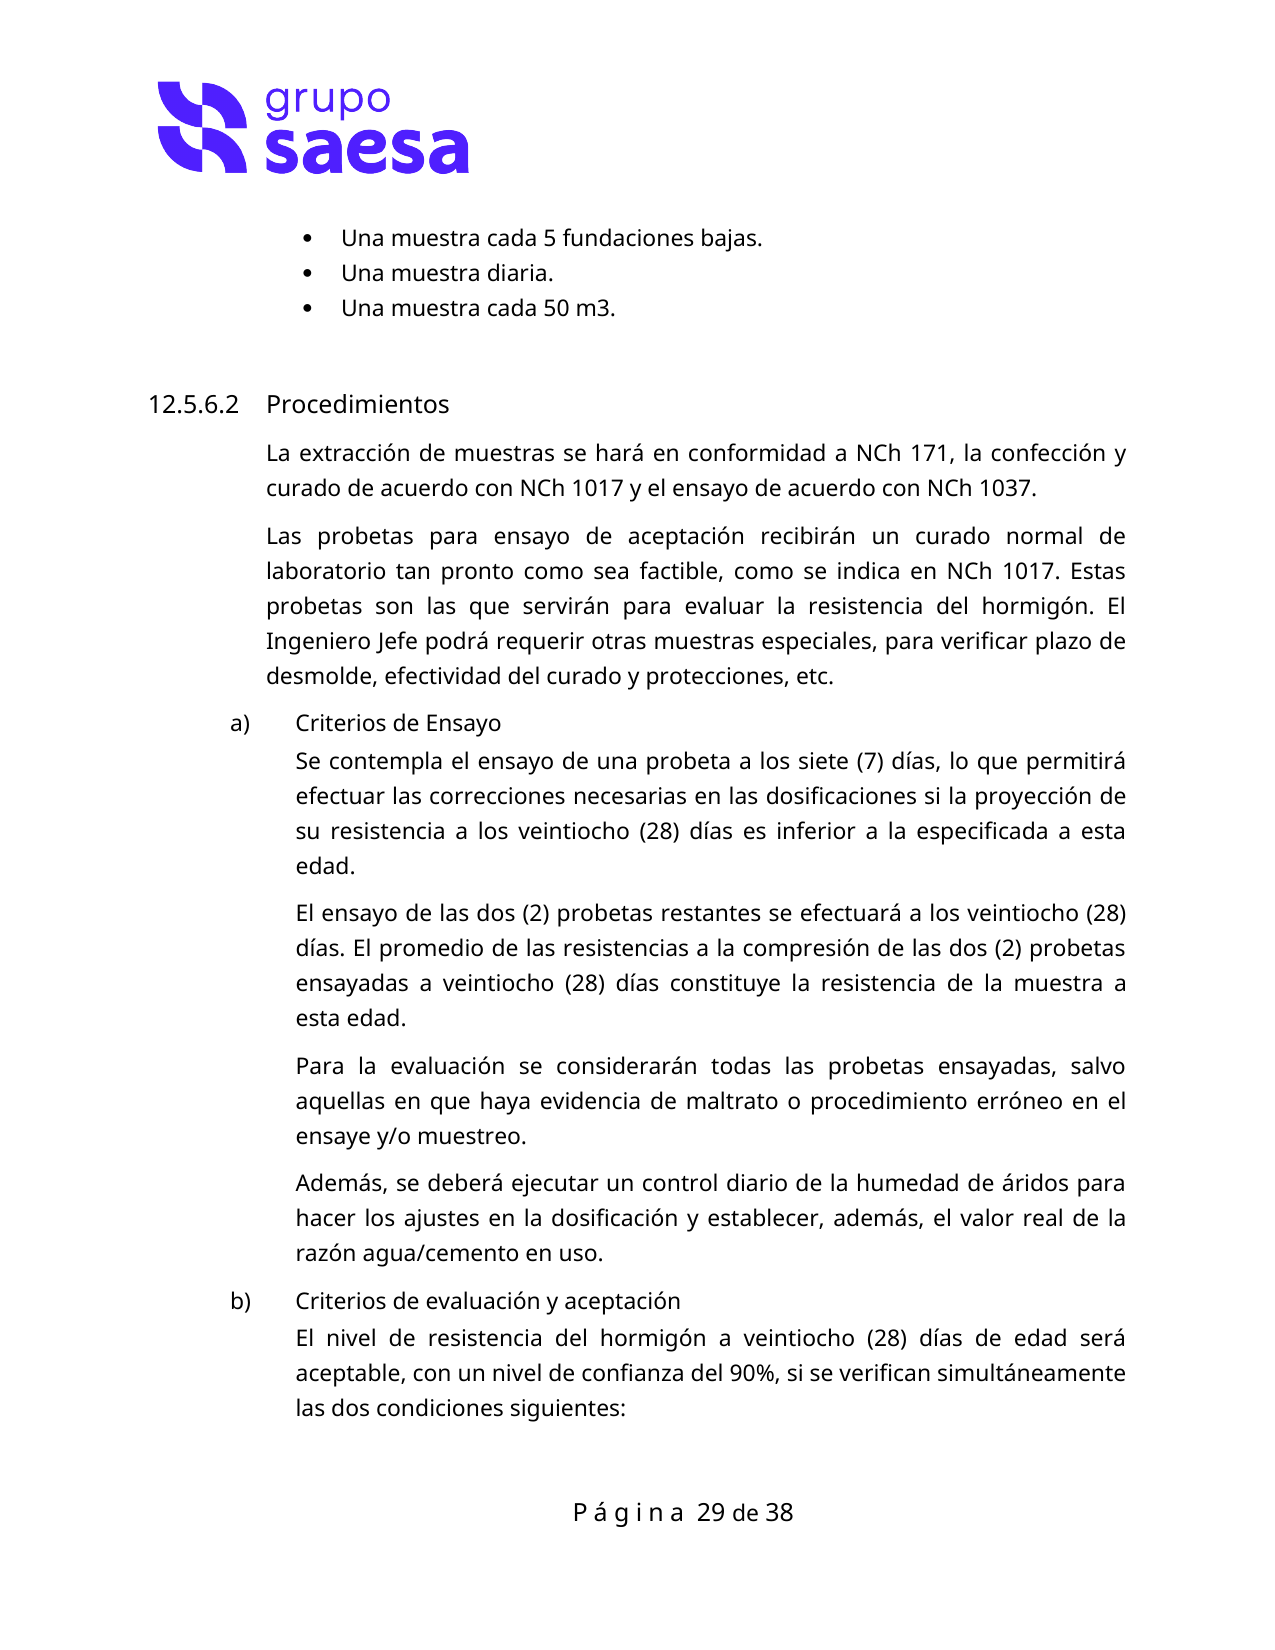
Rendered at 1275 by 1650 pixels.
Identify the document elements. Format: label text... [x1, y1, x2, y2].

list Una muestra cada 50 m3. [303, 291, 1127, 323]
list Una muestra diaria. [303, 256, 1127, 288]
list Criterios de evaluación y aceptación [223, 1284, 1127, 1316]
text El nivel de resistencia del hormigón a veintiocho (28) días de edad será aceptable, con un nivel de confianza del 90%, si se verifican simultáneamente las dos condiciones siguientes: [295, 1322, 1127, 1423]
subtitle Procedimientos [148, 386, 1127, 421]
text La extracción de muestras se hará en conformidad a NCh 171, la confección y curado de acuerdo con NCh 1017 y el ensayo de acuerdo con NCh 1037. [266, 437, 1127, 503]
text El ensayo de las dos (2) probetas restantes se efectuará a los veintiocho (28) días. El promedio de las resistencias a la compresión de las dos (2) probetas ensayadas a veintiocho (28) días constituye la resistencia de la muestra a esta edad. [295, 897, 1127, 1033]
list Una muestra cada 5 fundaciones bajas. [303, 221, 1127, 253]
text Se contempla el ensayo de una probeta a los siete (7) días, lo que permitirá efectuar las correcciones necesarias en las dosificaciones si la proyección de su resistencia a los veintiocho (28) días es inferior a la especificada a esta edad. [295, 744, 1127, 881]
text Además, se deberá ejecutar un control diario de la humedad de áridos para hacer los ajustes en la dosificación y establecer, además, el valor real de la razón agua/cemento en uso. [295, 1167, 1127, 1268]
text Las probetas para ensayo de aceptación recibirán un curado normal de laboratorio tan pronto como sea factible, como se indica en NCh 1017. Estas probetas son las que servirán para evaluar la resistencia del hormigón. El Ingeniero Jefe podrá requerir otras muestras especiales, para verificar plazo de desmolde, efectividad del curado y protecciones, etc. [266, 519, 1127, 691]
picture [147, 73, 478, 177]
text Para la evaluación se considerarán todas las probetas ensayadas, salvo aquellas en que haya evidencia de maltrato o procedimiento erróneo en el ensaye y/o muestreo. [295, 1049, 1127, 1151]
list Criterios de Ensayo [223, 707, 1127, 738]
